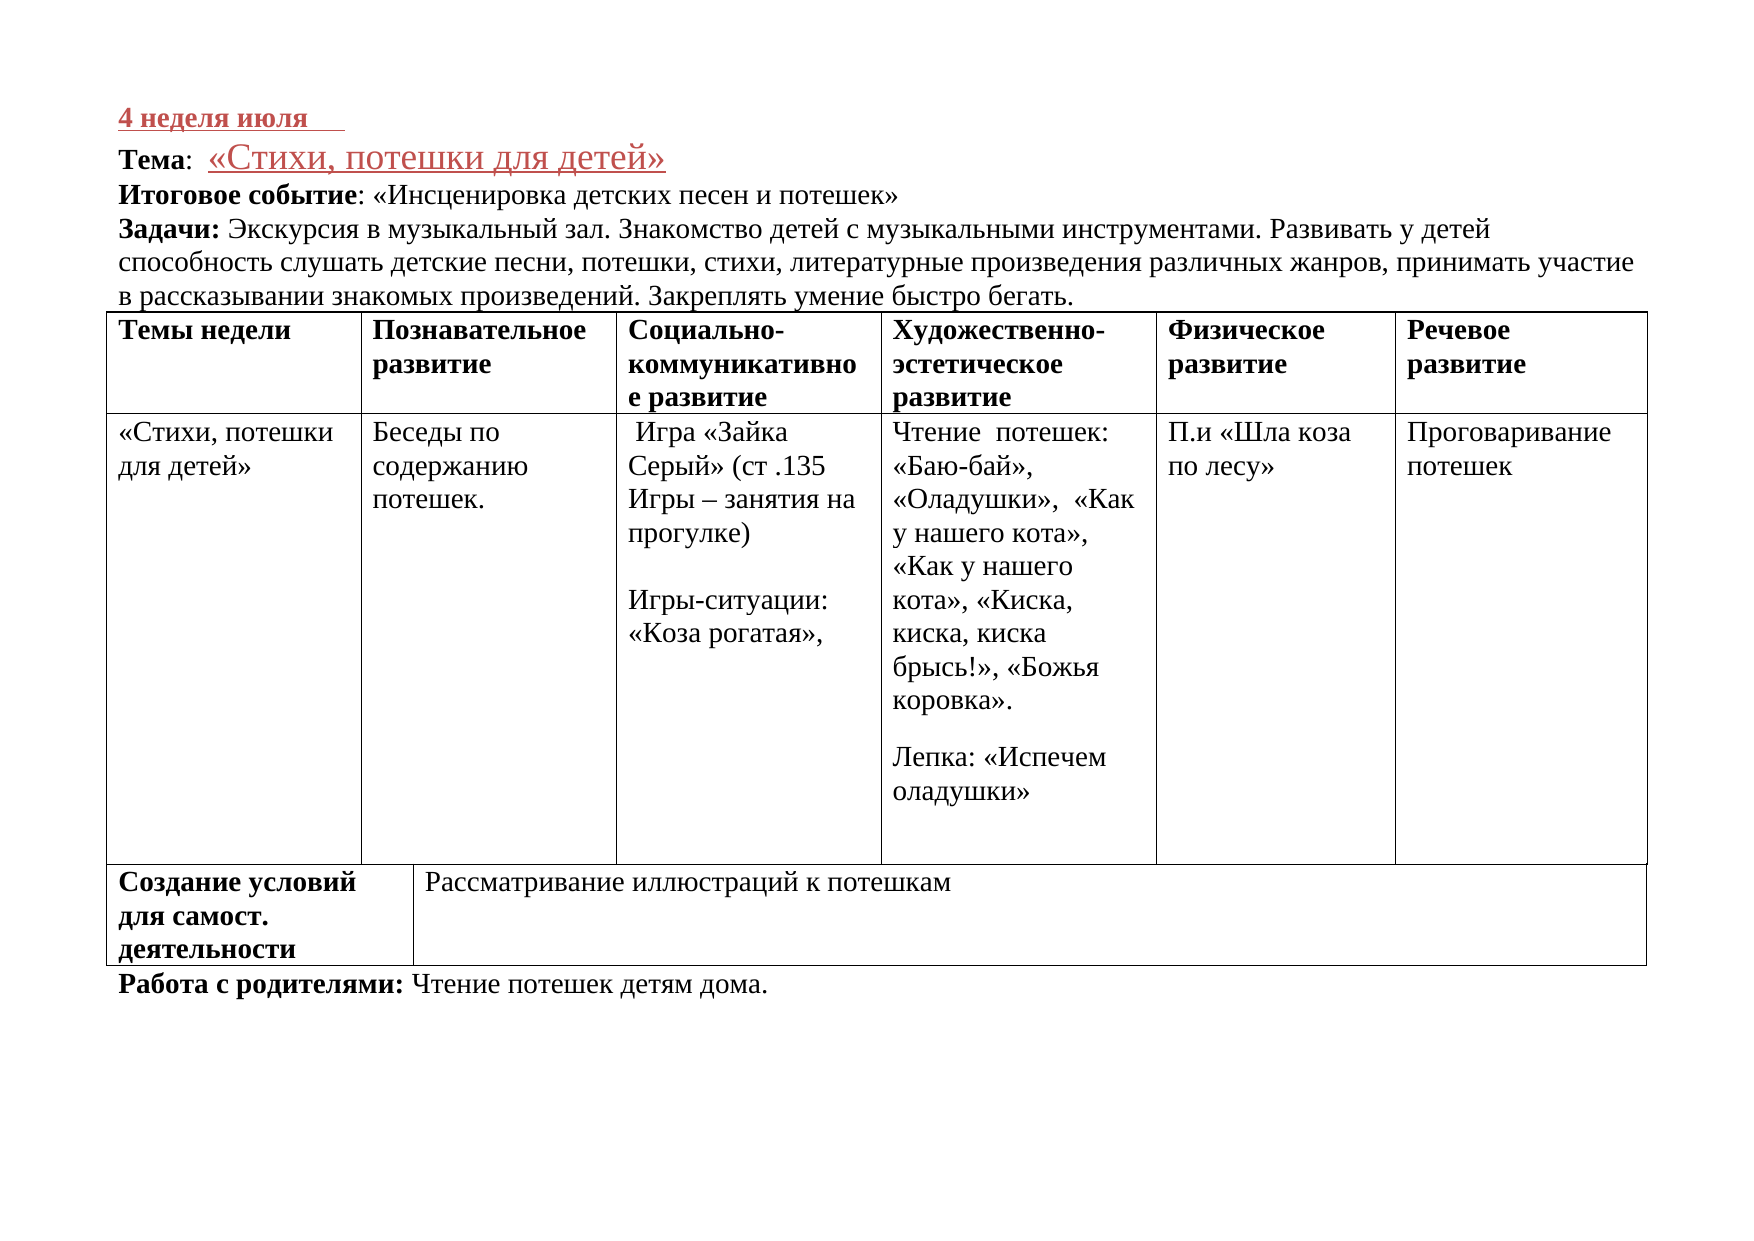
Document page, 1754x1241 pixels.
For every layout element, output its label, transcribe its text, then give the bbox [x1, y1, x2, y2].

table_cell Рассматривание иллюстраций к потешкам [414, 865, 1646, 965]
table_header Речевое развитие [1396, 313, 1647, 413]
table_header Познавательное развитие [362, 313, 616, 413]
table_header Художественно-эстетическое развитие [882, 313, 1156, 413]
table_cell П.и «Шла коза по лесу» [1157, 414, 1395, 863]
text Задачи: Экскурсия в музыкальный зал. Знакомство детей с музыкальными инструментами. Развивать у детей способность слушать детские песни, потешки, стихи, литературные произведения различных жанров, принимать участие в рассказывании знакомых произведений. Закреплять умение быстро бегать. [118, 211, 1636, 311]
table_header Социально-коммуникативное развитие [617, 313, 881, 413]
table_cell Чтение потешек: «Баю-бай», «Оладушки», «Как у нашего кота», «Как у нашего кота», «Киска, киска, киска брысь!», «Божья коровка». Лепка: «Испечем оладушки» [882, 414, 1156, 863]
table_header Темы недели [107, 313, 361, 413]
text Работа с родителями: Чтение потешек детям дома. [118, 966, 1636, 1000]
text Тема: «Стихи, потешки для детей» [118, 134, 1636, 177]
table_header Физическое развитие [1157, 313, 1395, 413]
text Итоговое событие: «Инсценировка детских песен и потешек» [118, 177, 1636, 211]
text 4 неделя июля [118, 101, 1636, 134]
table_cell Беседы по содержанию потешек. [362, 414, 616, 863]
table_cell Создание условий для самост. деятельности [107, 865, 413, 965]
table_cell «Стихи, потешки для детей» [107, 414, 361, 863]
table_cell Игра «Зайка Серый» (ст .135 Игры – занятия на прогулке) Игры-ситуации: «Коза рогатая», [617, 414, 881, 863]
table_cell Проговаривание потешек [1396, 414, 1647, 863]
